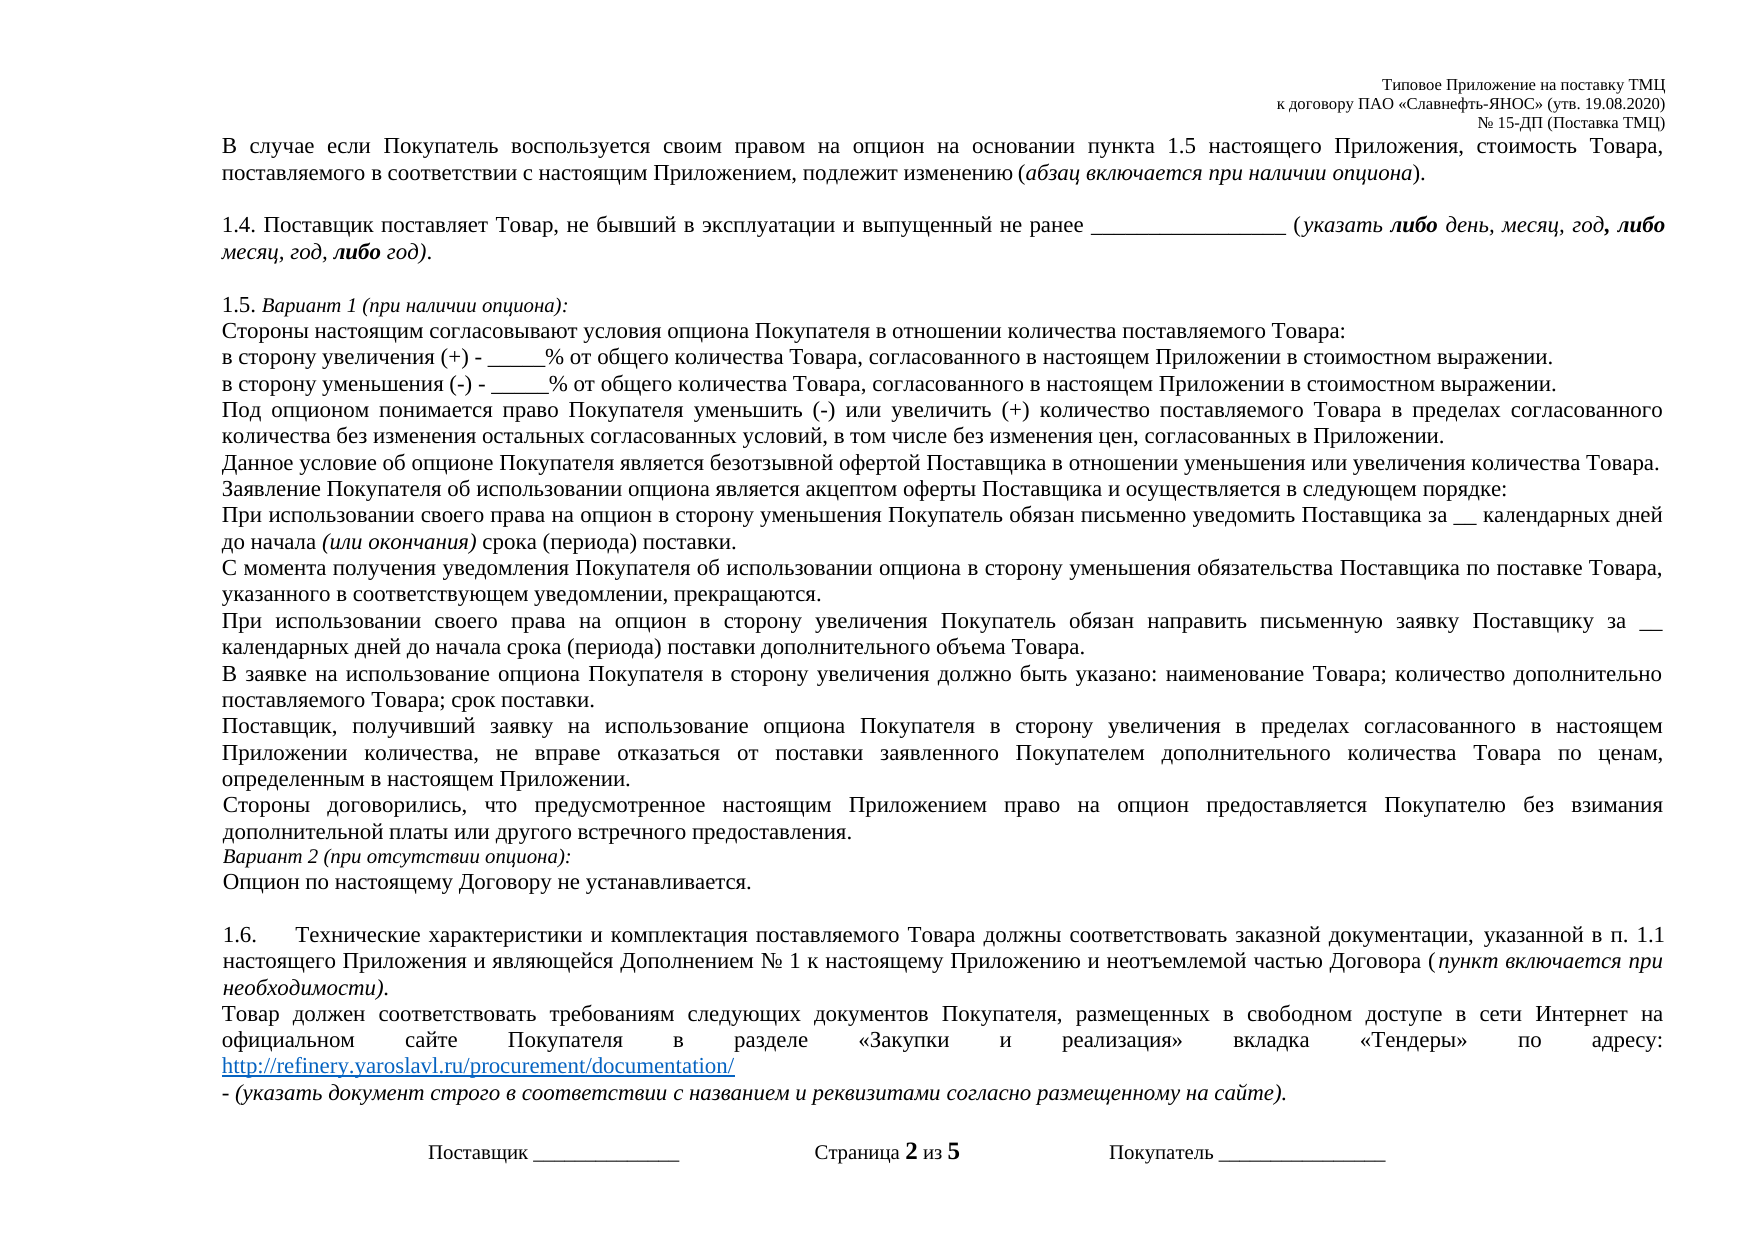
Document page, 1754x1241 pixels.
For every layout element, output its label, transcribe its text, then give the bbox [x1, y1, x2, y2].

text Под опционом понимается право Покупателя уменьшить (-) или увеличить (+) количество поставляемого Товара в пределах согласованного количества без изменения остальных согласованных условий, в том числе без изменения цен, согласованных в Приложении. [222, 396, 1665, 449]
text Товар должен соответствовать требованиям следующих документов Покупателя, размещенных в свободном доступе в сети Интернет на официальном сайте Покупателя в разделе «Закупки и реализация» вкладка «Тендеры» по адресу: http://refinery.yaroslavl.ru/procurement/documentation/ [222, 1000, 1665, 1079]
text в сторону увеличения (+) - _____% от общего количества Товара, согласованного в настоящем Приложении в стоимостном выражении. [222, 343, 1665, 370]
text Заявление Покупателя об использовании опциона является акцептом оферты Поставщика и осуществляется в следующем порядке: [222, 475, 1665, 501]
text В заявке на использование опциона Покупателя в сторону увеличения должно быть указано: наименование Товара; количество дополнительно поставляемого Товара; срок поставки. [222, 659, 1665, 712]
text Поставщик, получивший заявку на использование опциона Покупателя в сторону увеличения в пределах согласованного в настоящем Приложении количества, не вправе отказаться от поставки заявленного Покупателем дополнительного количества Товара по ценам, определенным в настоящем Приложении. [222, 712, 1665, 791]
text При использовании своего права на опцион в сторону уменьшения Покупатель обязан письменно уведомить Поставщика за __ календарных дней до начала (или окончания) срока (периода) поставки. [222, 501, 1665, 554]
text С момента получения уведомления Покупателя об использовании опциона в сторону уменьшения обязательства Поставщика по поставке Товара, указанного в соответствующем уведомлении, прекращаются. [222, 554, 1665, 607]
text Данное условие об опционе Покупателя является безотзывной офертой Поставщика в отношении уменьшения или увеличения количества Товара. [222, 449, 1665, 475]
text 1.5. Вариант 1 (при наличии опциона): [222, 291, 1665, 317]
text При использовании своего права на опцион в сторону увеличения Покупатель обязан направить письменную заявку Поставщику за __ календарных дней до начала срока (периода) поставки дополнительного объема Товара. [222, 607, 1665, 659]
text Стороны настоящим согласовывают условия опциона Покупателя в отношении количества поставляемого Товара: [222, 317, 1665, 343]
text Опцион по настоящему Договору не устанавливается. [223, 868, 1665, 894]
text В случае если Покупатель воспользуется своим правом на опцион на основании пункта 1.5 настоящего Приложения, стоимость Товара, поставляемого в соответствии с настоящим Приложением, подлежит изменению (абзац включается при наличии опциона). [222, 132, 1665, 185]
text 1.4. Поставщик поставляет Товар, не бывший в эксплуатации и выпущенный не ранее _________________ (указать либо день, месяц, год, либо месяц, год, либо год). [222, 212, 1665, 264]
text Вариант 2 (при отсутствии опциона): [223, 844, 1665, 868]
text в сторону уменьшения (-) - _____% от общего количества Товара, согласованного в настоящем Приложении в стоимостном выражении. [222, 370, 1665, 396]
text Стороны договорились, что предусмотренное настоящим Приложением право на опцион предоставляется Покупателю без взимания дополнительной платы или другого встречного предоставления. [223, 791, 1665, 844]
text 1.6. Технические характеристики и комплектация поставляемого Товара должны соответствовать заказной документации, указанной в п. 1.1 настоящего Приложения и являющейся Дополнением № 1 к настоящему Приложению и неотъемлемой частью Договора (пункт включается при необходимости). [223, 921, 1665, 1000]
text - (указать документ строго в соответствии с названием и реквизитами согласно размещенному на сайте). [222, 1079, 1665, 1105]
